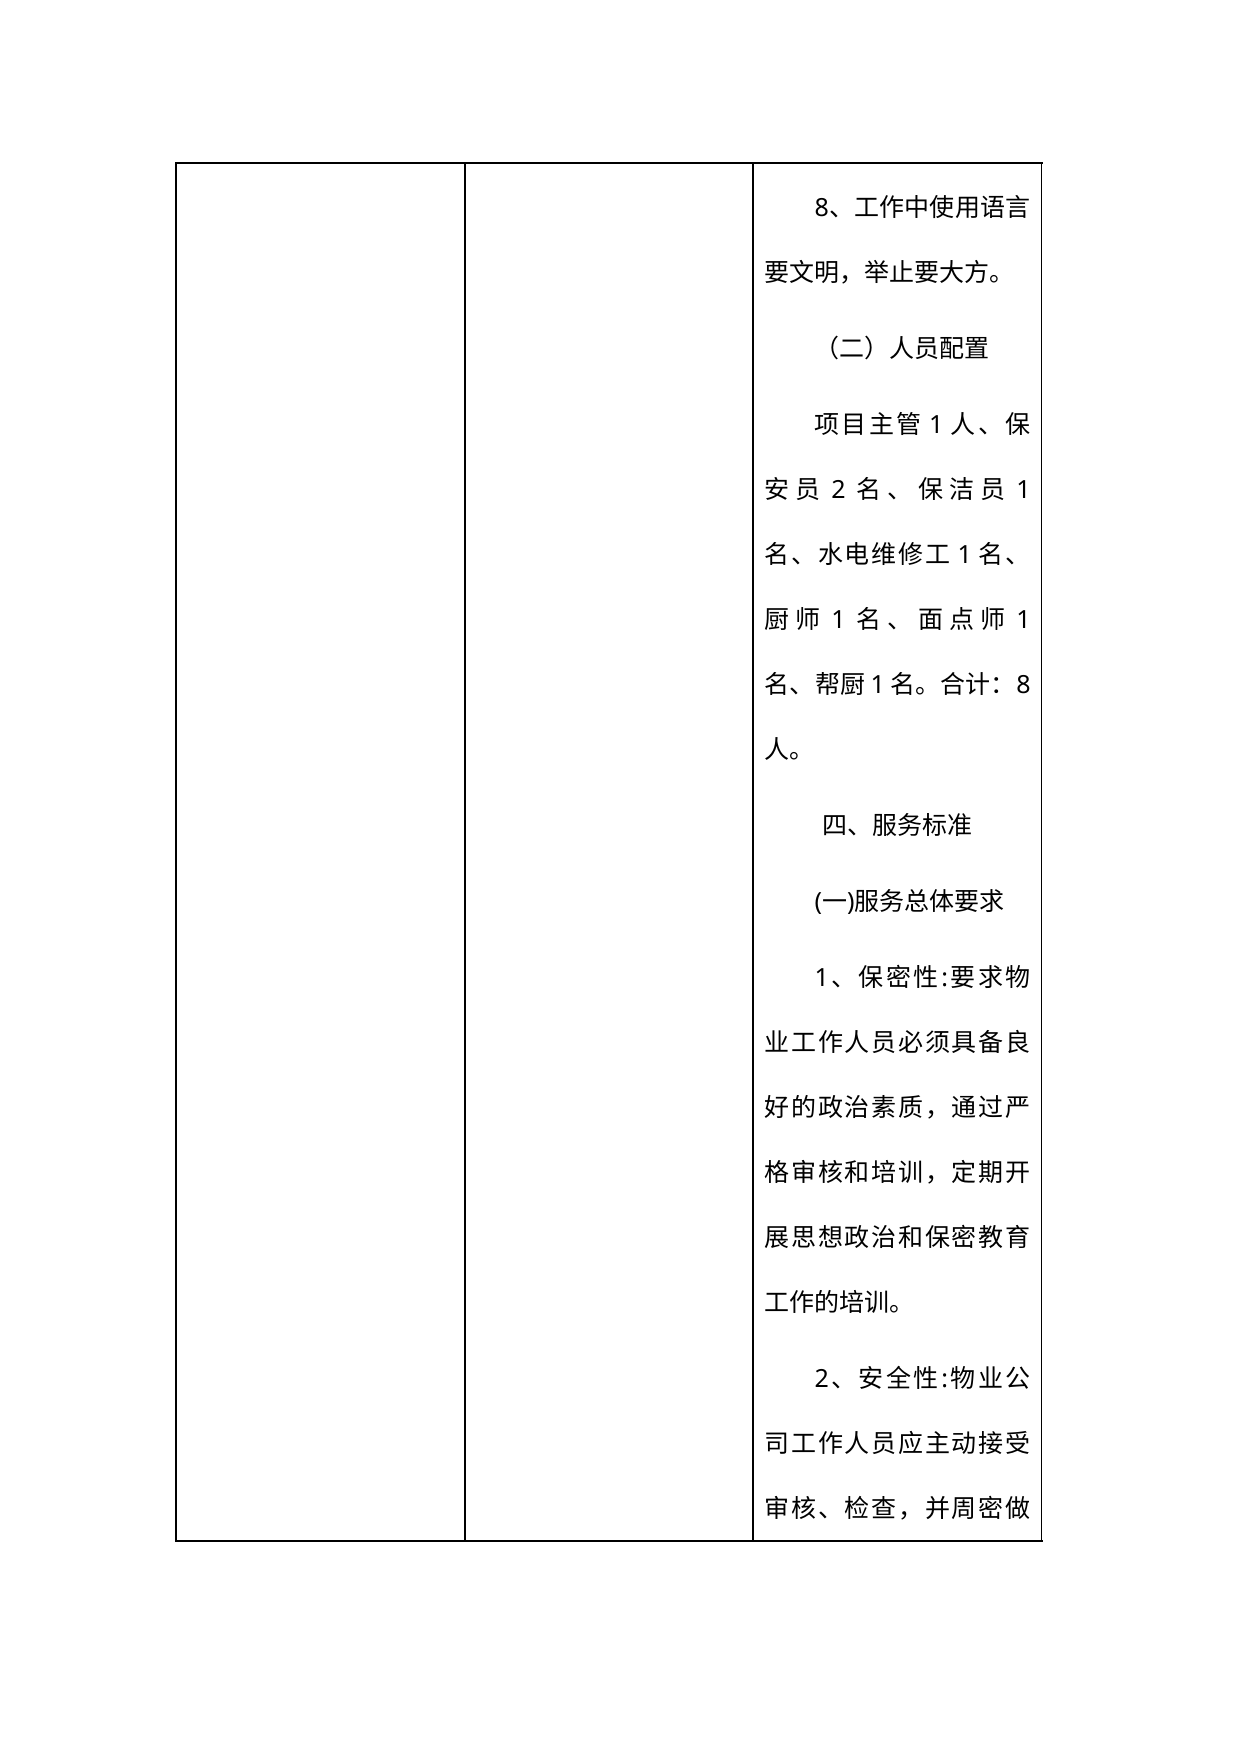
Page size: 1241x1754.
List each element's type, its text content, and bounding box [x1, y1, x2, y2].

table_cell 1 [177, 164, 464, 1540]
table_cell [754, 164, 1041, 1540]
table_cell [466, 164, 752, 1540]
